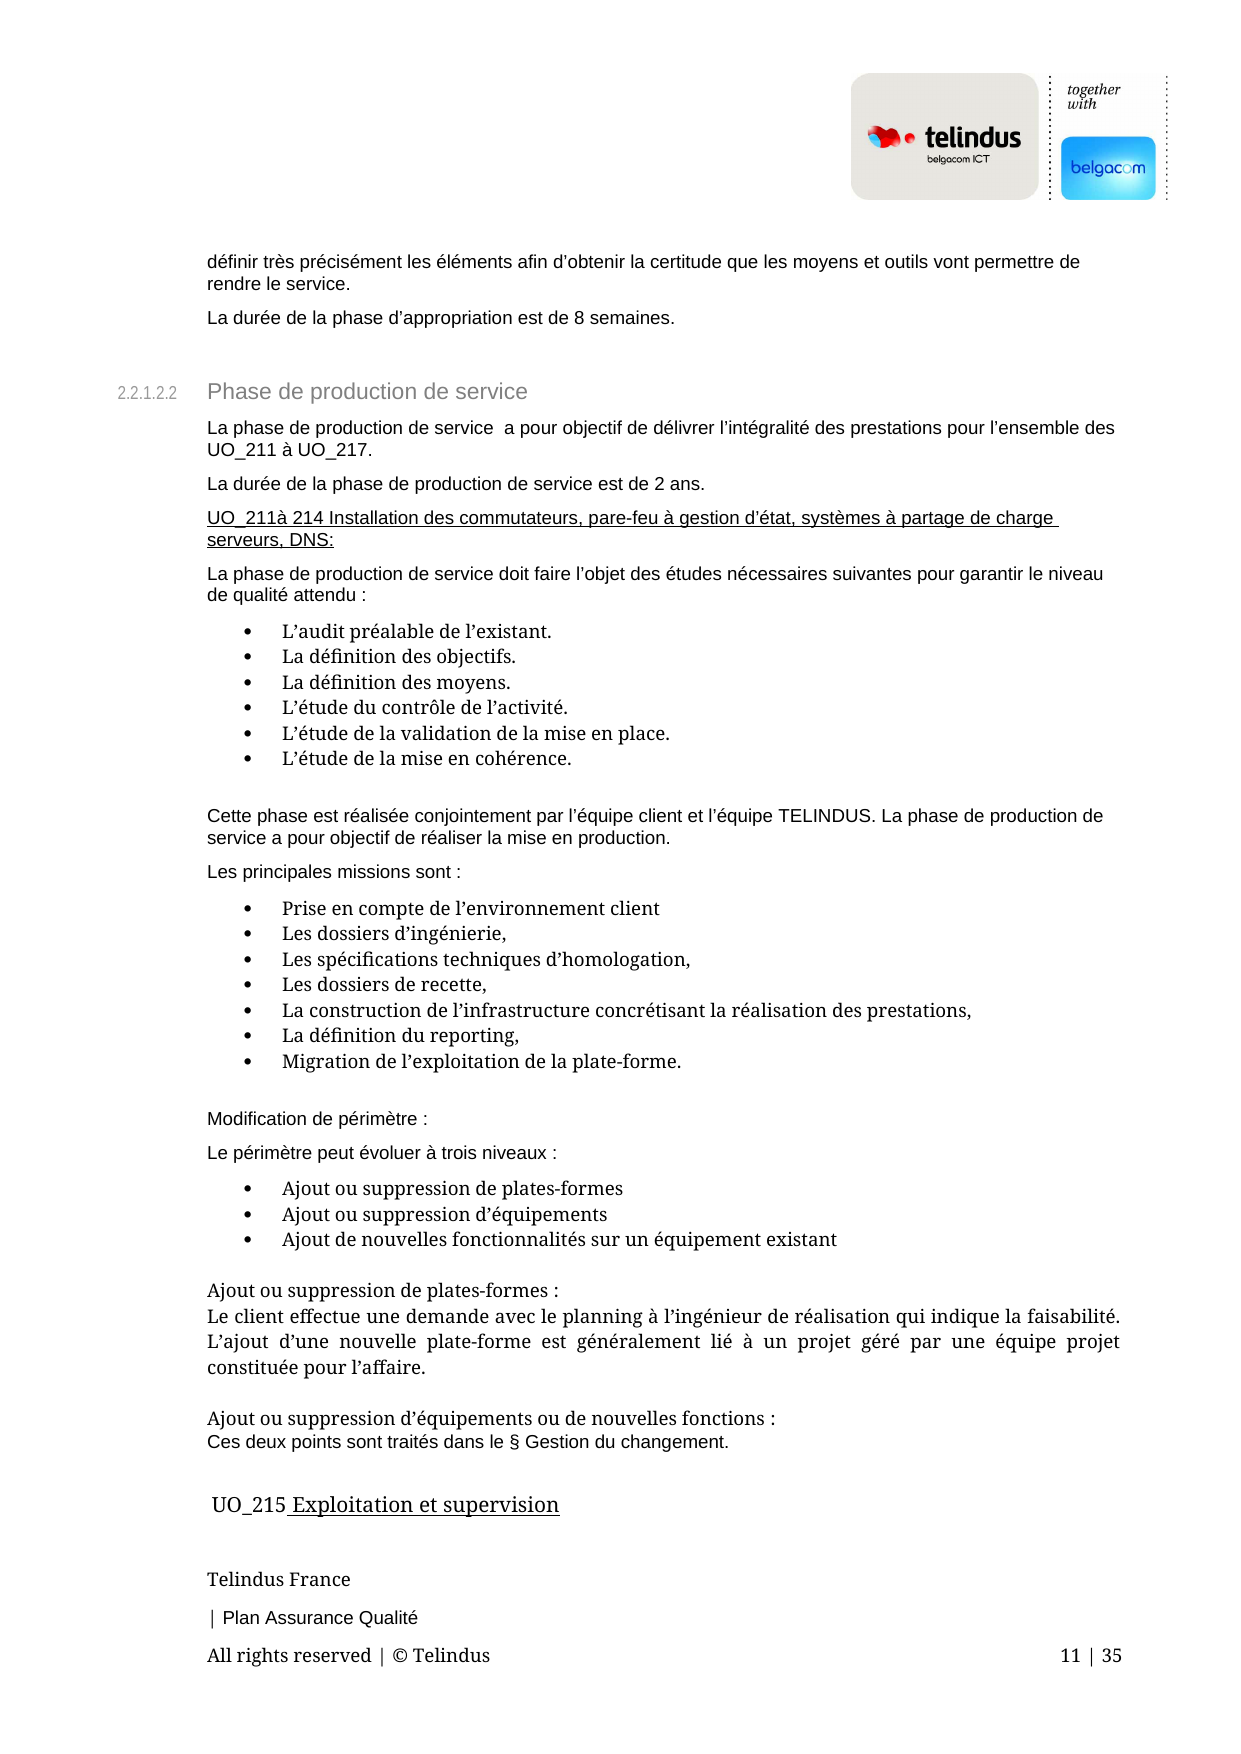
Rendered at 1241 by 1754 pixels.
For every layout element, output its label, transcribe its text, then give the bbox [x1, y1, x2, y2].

text La durée de la phase de production de service est de 2 ans. [207, 473, 1122, 494]
picture [851, 73, 1168, 200]
list La construction de l’infrastructure concrétisant la réalisation des prestations, [244, 997, 1122, 1022]
list La définition du reporting, [244, 1022, 1122, 1048]
text Les principales missions sont : [207, 861, 1122, 882]
text Cette phase est réalisée conjointement par l’équipe client et l’équipe TELINDUS. La phase de production de service a pour objectif de réaliser la mise en production. [207, 805, 1122, 848]
list Ajout de nouvelles fonctionnalités sur un équipement existant [244, 1227, 1122, 1252]
text Modification de périmètre : [207, 1108, 1122, 1129]
subtitle Phase de production de service [177, 378, 1122, 404]
text Ces deux points sont traités dans le § Gestion du changement. [207, 1431, 1122, 1452]
list Prise en compte de l’environnement client [244, 895, 1122, 920]
list L’étude de la mise en cohérence. [244, 746, 1122, 771]
list L’étude de la validation de la mise en place. [244, 720, 1122, 746]
list Les spécifications techniques d’homologation, [244, 946, 1122, 971]
list Les dossiers de recette, [244, 971, 1122, 997]
text UO_215 Exploitation et supervision [207, 1491, 1122, 1519]
text UO_211à 214 Installation des commutateurs, pare-feu à gestion d’état, systèmes à partage de charge serveurs, DNS: [207, 507, 1122, 550]
text Le client effectue une demande avec le planning à l’ingénieur de réalisation qui indique la faisabilité. L’ajout d’une nouvelle plate-forme est généralement lié à un projet géré par une équipe projet constituée pour l’affaire. [207, 1303, 1122, 1380]
list Migration de l’exploitation de la plate-forme. [244, 1048, 1122, 1073]
text La durée de la phase d’appropriation est de 8 semaines. [207, 307, 1122, 328]
list Ajout ou suppression d’équipements [244, 1201, 1122, 1227]
text Ajout ou suppression de plates-formes : [207, 1278, 1122, 1303]
text Ajout ou suppression d’équipements ou de nouvelles fonctions : [207, 1405, 1122, 1431]
list La définition des moyens. [244, 669, 1122, 694]
list L’étude du contrôle de l’activité. [244, 694, 1122, 720]
text La phase de production de service a pour objectif de délivrer l’intégralité des prestations pour l’ensemble des UO_211 à UO_217. [207, 417, 1122, 460]
list L’audit préalable de l’existant. [244, 618, 1122, 643]
text La phase de production de service doit faire l’objet des études nécessaires suivantes pour garantir le niveau de qualité attendu : [207, 562, 1122, 606]
list Ajout ou suppression de plates-formes [244, 1176, 1122, 1201]
list La définition des objectifs. [244, 643, 1122, 669]
text Le périmètre peut évoluer à trois niveaux : [207, 1142, 1122, 1163]
list Les dossiers d’ingénierie, [244, 920, 1122, 946]
